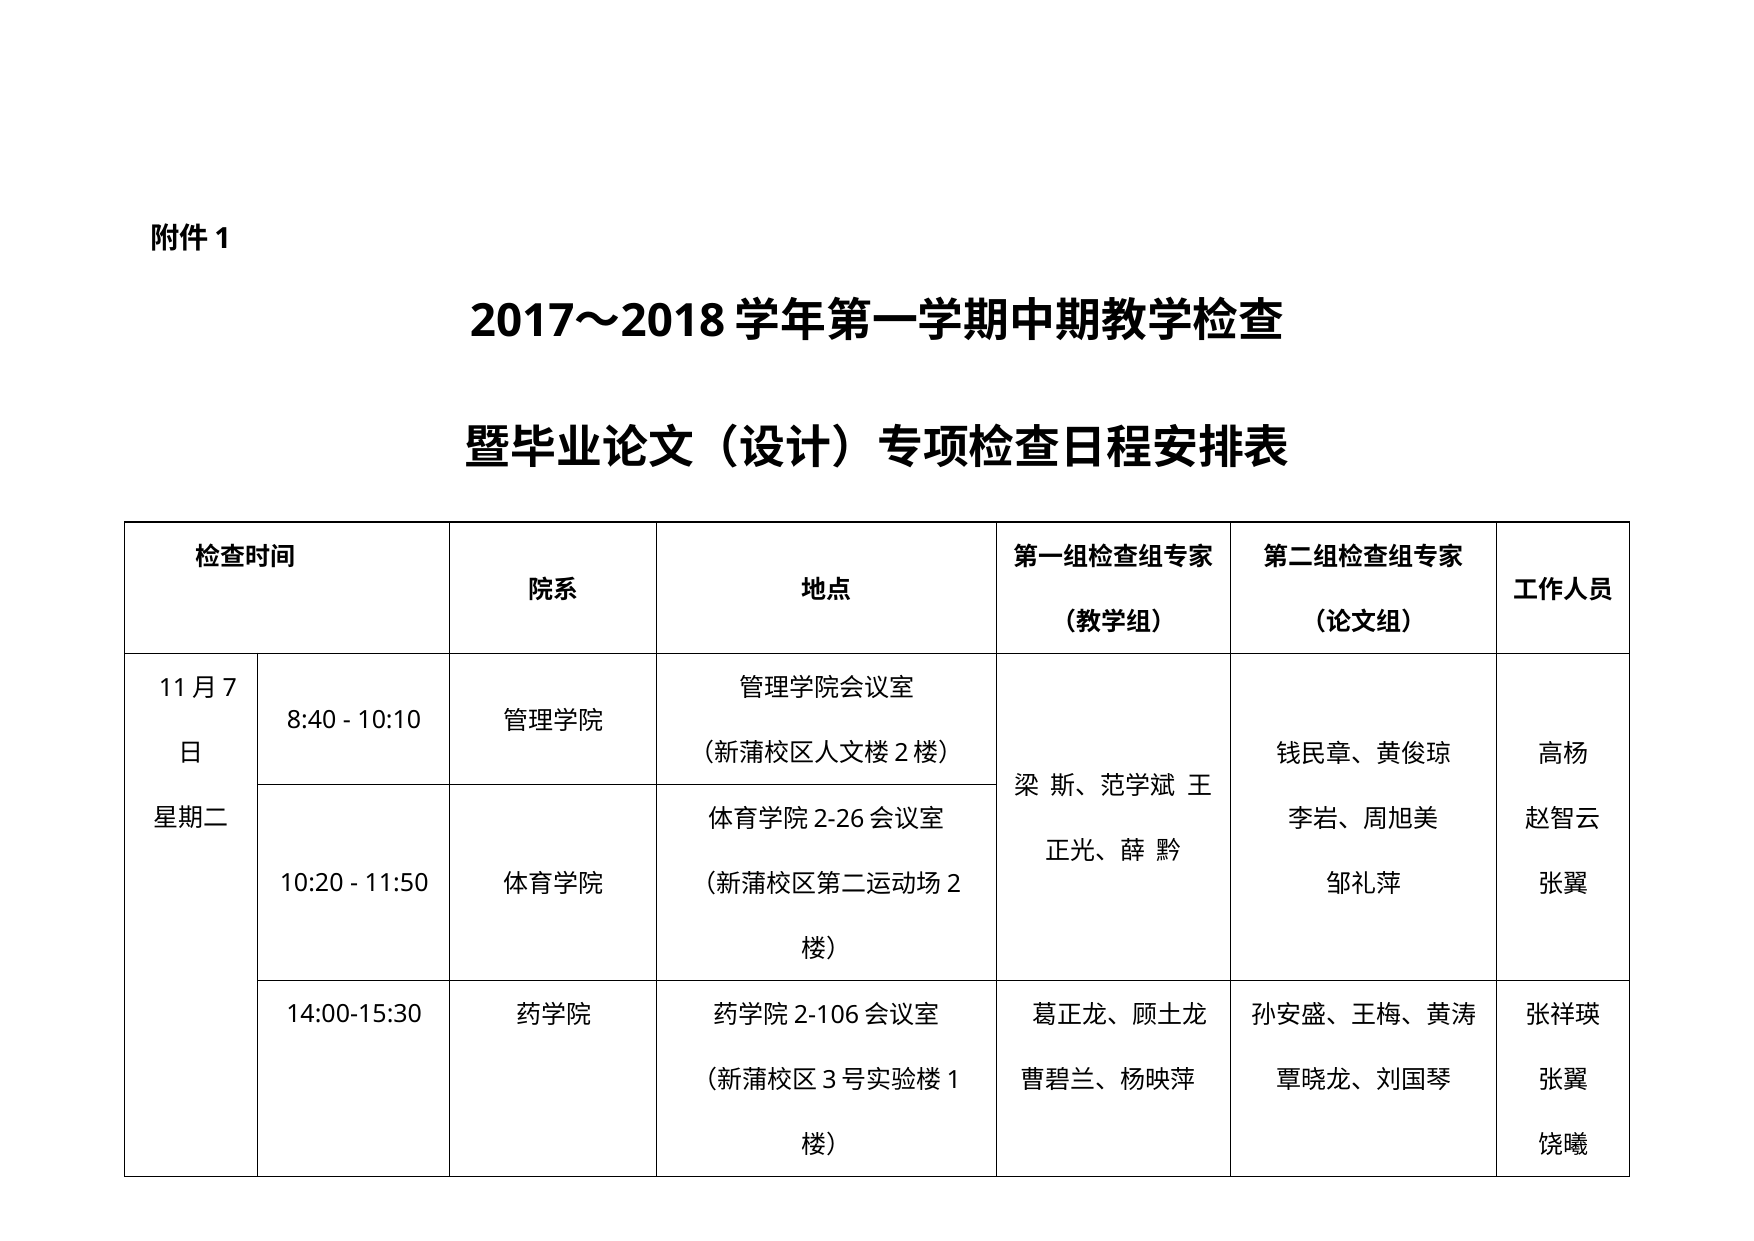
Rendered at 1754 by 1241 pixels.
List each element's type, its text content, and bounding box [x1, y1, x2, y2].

table_cell 药学院2-106会议室 （新蒲校区3号实验楼1楼） [657, 981, 996, 1176]
table_header 工作人员 [1497, 523, 1629, 652]
table_cell 体育学院 [450, 785, 656, 979]
table_cell 8:40 - 10:10 [258, 654, 449, 783]
table_cell 高杨 赵智云 张翼 [1497, 654, 1629, 979]
table_header 第二组检查组专家 （论文组） [1231, 523, 1496, 652]
table_header 地点 [657, 523, 996, 652]
table_cell 体育学院2-26会议室 （新蒲校区第二运动场2楼） [657, 785, 996, 979]
table_header 检查时间 [125, 523, 449, 652]
text 附件1 [150, 203, 1604, 268]
table_cell 14:00-15:30 [258, 981, 449, 1176]
table_cell 钱民章、黄俊琼 李岩、周旭美 邹礼萍 [1231, 654, 1496, 979]
table_header 第一组检查组专家 （教学组） [997, 523, 1230, 652]
text 2017～2018学年第一学期中期教学检查 [150, 268, 1604, 366]
table_cell 孙安盛、王梅、黄涛 覃晓龙、刘国琴 [1231, 981, 1496, 1176]
table_cell 梁 斯、范学斌 王正光、薛 黔 [997, 654, 1230, 979]
table_cell 10:20 - 11:50 [258, 785, 449, 979]
text 暨毕业论文（设计）专项检查日程安排表 [150, 395, 1604, 492]
table_cell 葛正龙、顾土龙 曹碧兰、杨映萍 [997, 981, 1230, 1176]
table_cell 张祥瑛 张翼 饶曦 [1497, 981, 1629, 1176]
table_cell 药学院 [450, 981, 656, 1176]
table_header 院系 [450, 523, 656, 652]
table_cell 管理学院会议室 （新蒲校区人文楼2楼） [657, 654, 996, 783]
table_cell 11月7日 星期二 [125, 654, 257, 1176]
table_cell 管理学院 [450, 654, 656, 783]
